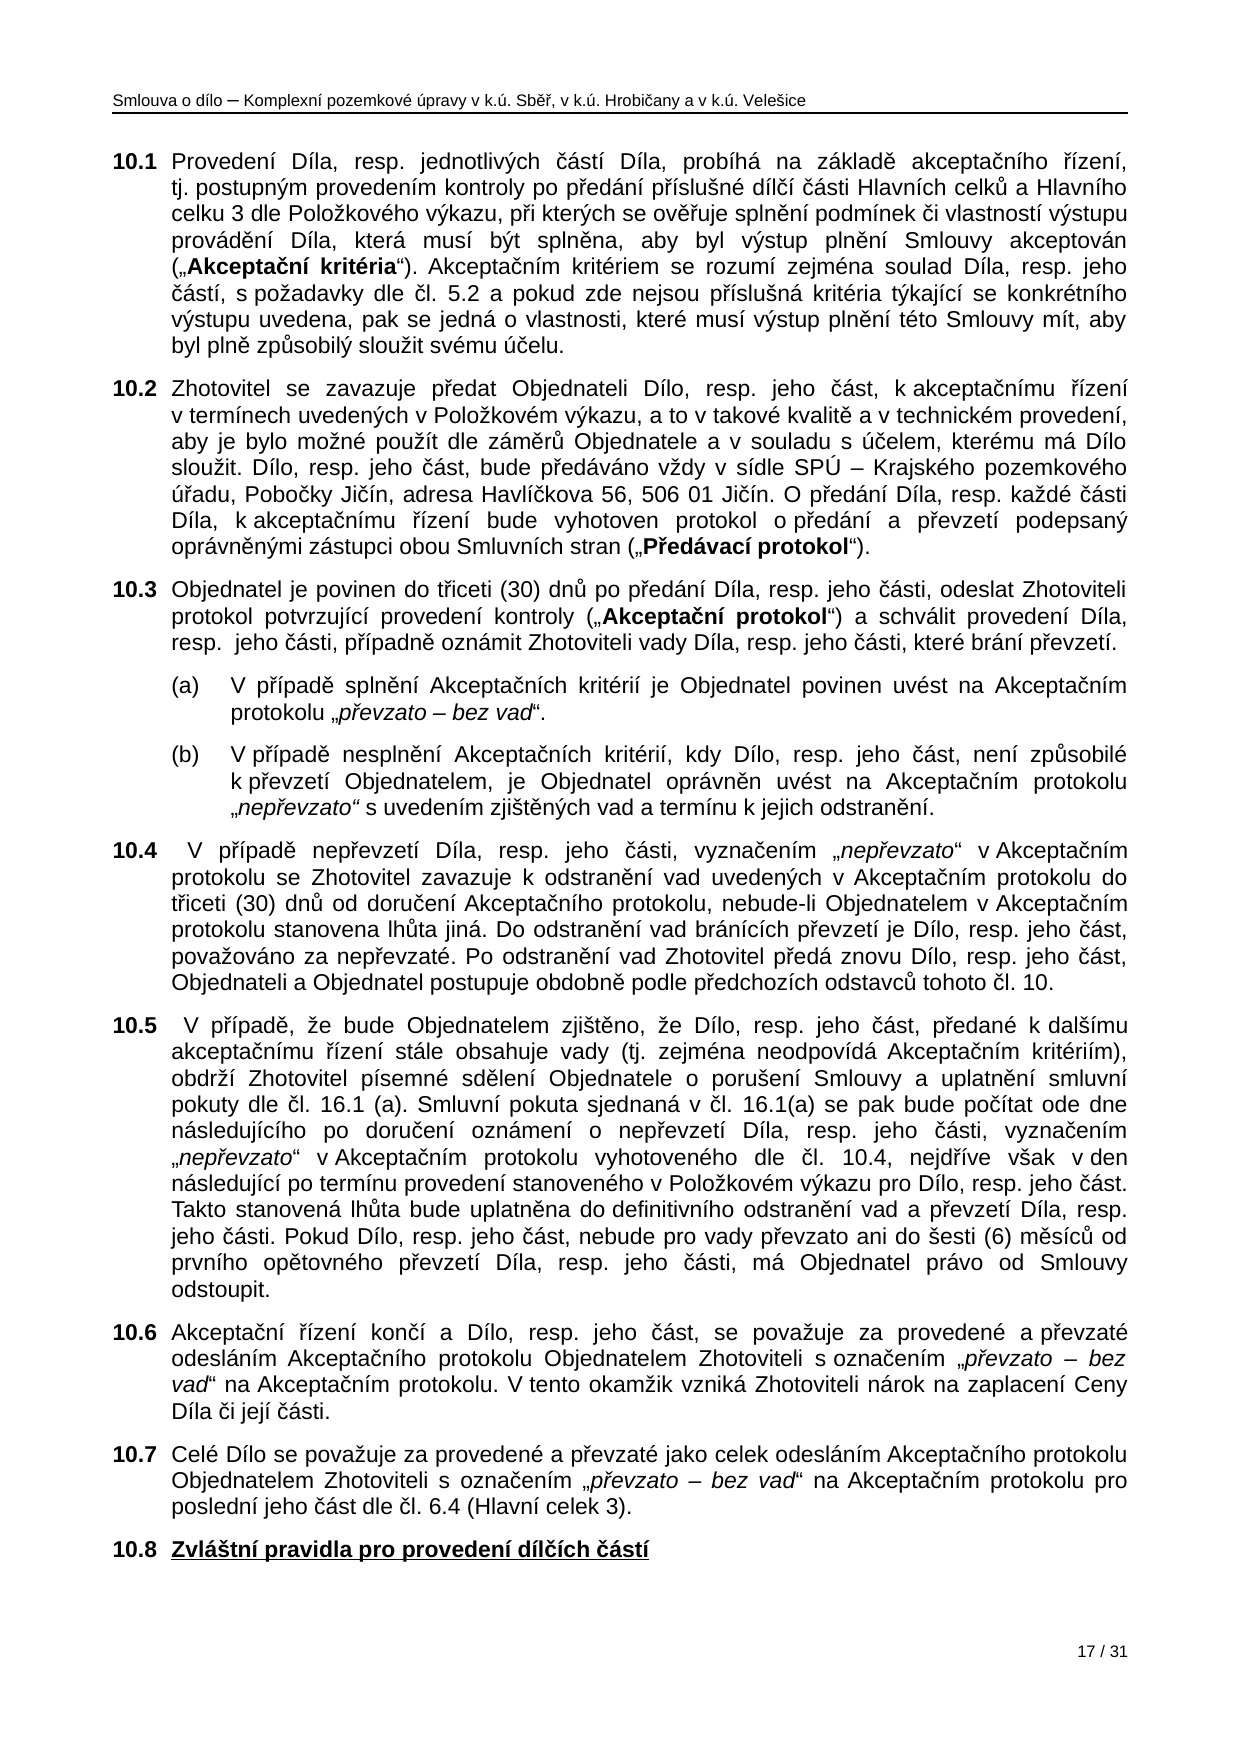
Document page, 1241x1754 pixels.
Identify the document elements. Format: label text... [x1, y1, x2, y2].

text Zvláštní pravidla pro provedení dílčích částí [112, 1536, 1128, 1563]
text Akceptační řízení končí a Dílo, resp. jeho část, se považuje za provedené a převzaté odesláním Akceptačního protokolu Objednatelem Zhotoviteli s označením „převzato – bez vad“ na Akceptačním protokolu. V tento okamžik vzniká Zhotoviteli nárok na zaplacení Ceny Díla či její části. [112, 1318, 1128, 1424]
text V případě nepřevzetí Díla, resp. jeho části, vyznačením „nepřevzato“ v Akceptačním protokolu se Zhotovitel zavazuje k odstranění vad uvedených v Akceptačním protokolu do třiceti (30) dnů od doručení Akceptačního protokolu, nebude-li Objednatelem v Akceptačním protokolu stanovena lhůta jiná. Do odstranění vad bránících převzetí je Dílo, resp. jeho část, považováno za nepřevzaté. Po odstranění vad Zhotovitel předá znovu Dílo, resp. jeho část, Objednateli a Objednatel postupuje obdobně podle předchozích odstavců tohoto čl. 10. [112, 837, 1128, 995]
text Celé Dílo se považuje za provedené a převzaté jako celek odesláním Akceptačního protokolu Objednatelem Zhotoviteli s označením „převzato – bez vad“ na Akceptačním protokolu pro poslední jeho část dle čl. 6.4 (Hlavní celek 3). [112, 1441, 1128, 1520]
text V případě, že bude Objednatelem zjištěno, že Dílo, resp. jeho část, předané k dalšímu akceptačnímu řízení stále obsahuje vady (tj. zejména neodpovídá Akceptačním kritériím), obdrží Zhotovitel písemné sdělení Objednatele o porušení Smlouvy a uplatnění smluvní pokuty dle čl. 16.1 (a). Smluvní pokuta sjednaná v čl. 16.1(a) se pak bude počítat ode dne následujícího po doručení oznámení o nepřevzetí Díla, resp. jeho části, vyznačením „nepřevzato“ v Akceptačním protokolu vyhotoveného dle čl. 10.4, nejdříve však v den následující po termínu provedení stanoveného v Položkovém výkazu pro Dílo, resp. jeho část. Takto stanovená lhůta bude uplatněna do definitivního odstranění vad a převzetí Díla, resp. jeho části. Pokud Dílo, resp. jeho část, nebude pro vady převzato ani do šesti (6) měsíců od prvního opětovného převzetí Díla, resp. jeho části, má Objednatel právo od Smlouvy odstoupit. [112, 1012, 1128, 1302]
text Objednatel je povinen do třiceti (30) dnů po předání Díla, resp. jeho části, odeslat Zhotoviteli protokol potvrzující provedení kontroly („Akceptační protokol“) a schválit provedení Díla, resp. jeho části, případně oznámit Zhotoviteli vady Díla, resp. jeho části, které brání převzetí. [112, 576, 1128, 655]
list V případě splnění Akceptačních kritérií je Objednatel povinen uvést na Akceptačním protokolu „převzato – bez vad“. [171, 672, 1128, 725]
text Provedení Díla, resp. jednotlivých částí Díla, probíhá na základě akceptačního řízení, tj. postupným provedením kontroly po předání příslušné dílčí části Hlavních celků a Hlavního celku 3 dle Položkového výkazu, při kterých se ověřuje splnění podmínek či vlastností výstupu provádění Díla, která musí být splněna, aby byl výstup plnění Smlouvy akceptován („Akceptační kritéria“). Akceptačním kritériem se rozumí zejména soulad Díla, resp. jeho částí, s požadavky dle čl. 5.2 a pokud zde nejsou příslušná kritéria týkající se konkrétního výstupu uvedena, pak se jedná o vlastnosti, které musí výstup plnění této Smlouvy mít, aby byl plně způsobilý sloužit svému účelu. [112, 148, 1128, 358]
text Zhotovitel se zavazuje předat Objednateli Dílo, resp. jeho část, k akceptačnímu řízení v termínech uvedených v Položkovém výkazu, a to v takové kvalitě a v technickém provedení, aby je bylo možné použít dle záměrů Objednatele a v souladu s účelem, kterému má Dílo sloužit. Dílo, resp. jeho část, bude předáváno vždy v sídle SPÚ – Krajského pozemkového úřadu, Pobočky Jičín, adresa Havlíčkova 56, 506 01 Jičín. O předání Díla, resp. každé části Díla, k akceptačnímu řízení bude vyhotoven protokol o předání a převzetí podepsaný oprávněnými zástupci obou Smluvních stran („Předávací protokol“). [112, 375, 1128, 560]
list V případě nesplnění Akceptačních kritérií, kdy Dílo, resp. jeho část, není způsobilé k převzetí Objednatelem, je Objednatel oprávněn uvést na Akceptačním protokolu „nepřevzato“ s uvedením zjištěných vad a termínu k jejich odstranění. [171, 741, 1128, 821]
